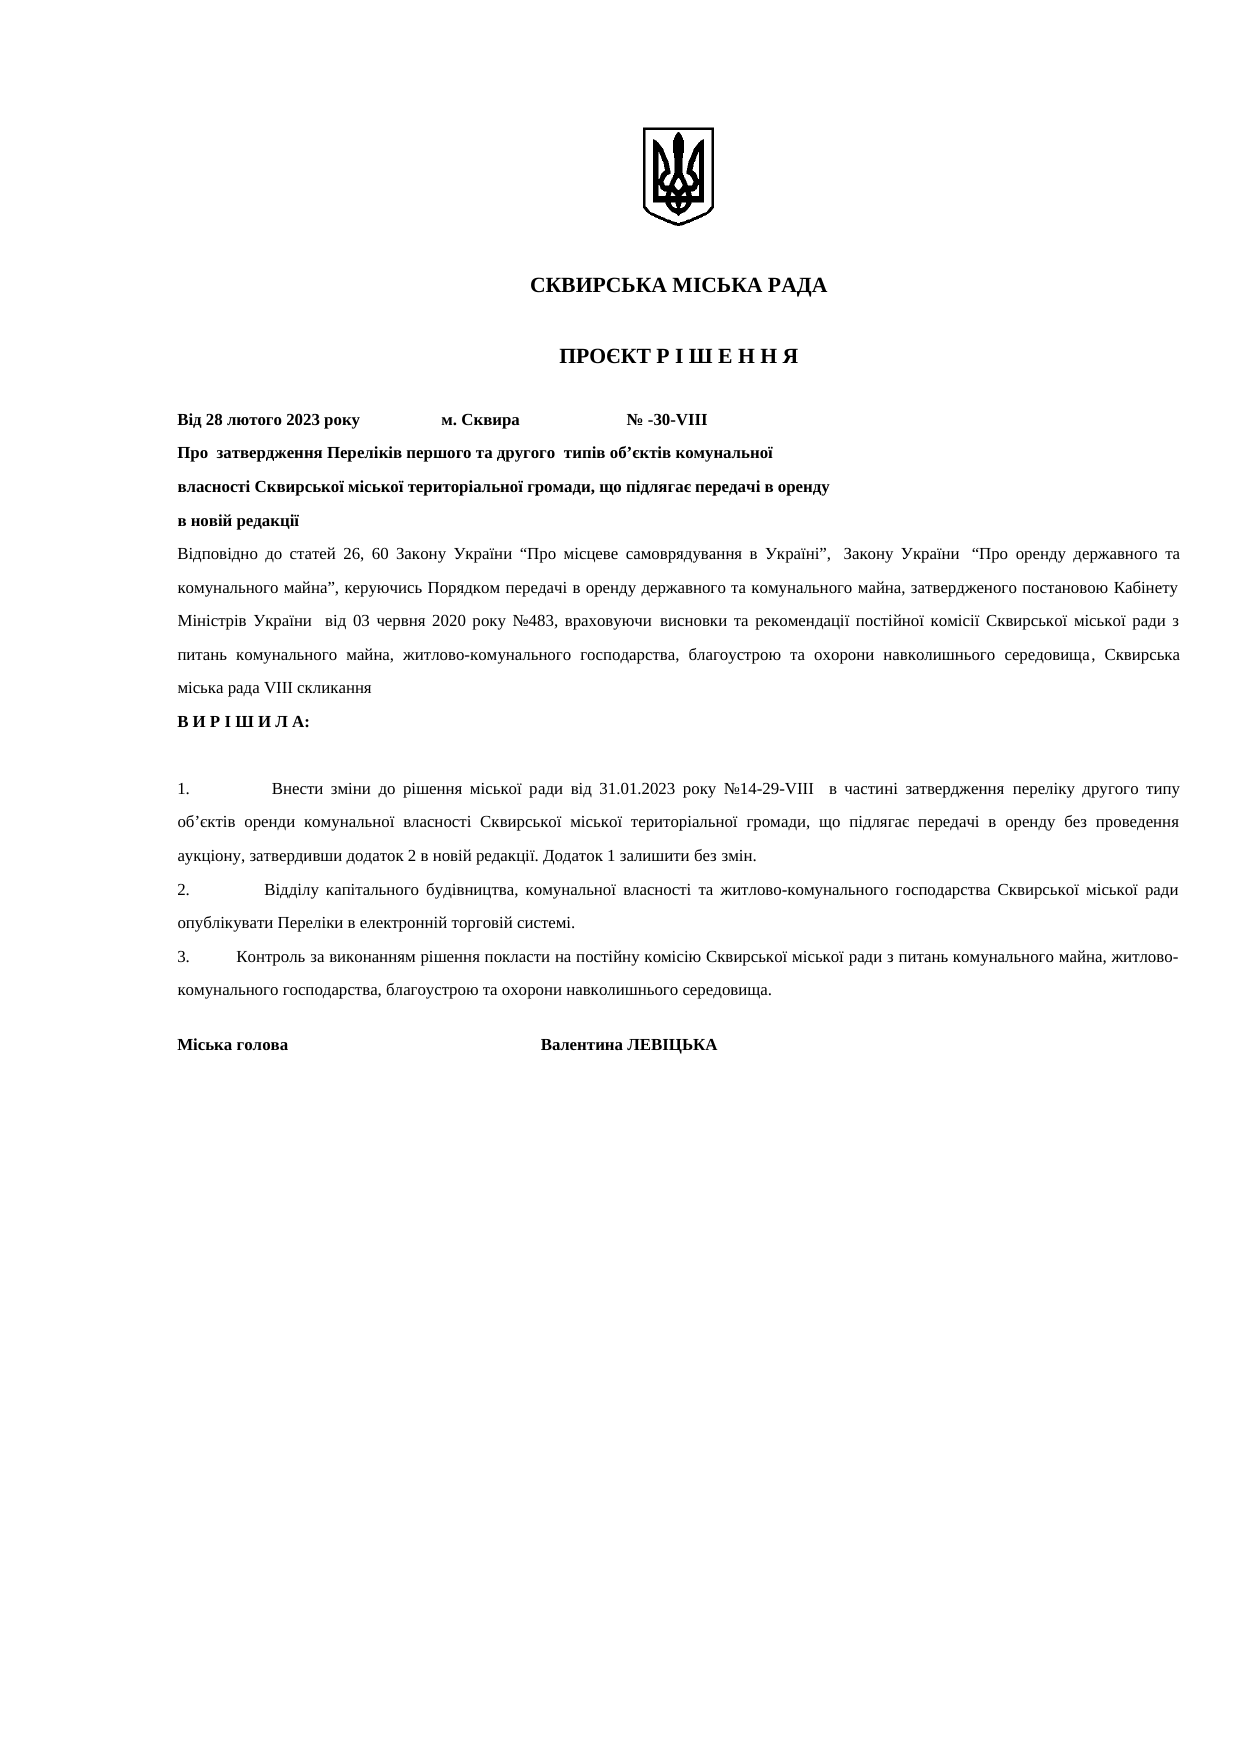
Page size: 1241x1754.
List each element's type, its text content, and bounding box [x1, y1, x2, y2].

text ПРОЄКТ Р І Ш Е Н Н Я [177, 325, 1180, 368]
text В И Р І Ш И Л А: [177, 697, 1180, 731]
text СКВИРСЬКА МІСЬКА РАДА [177, 254, 1180, 297]
text Від 28 лютого 2023 року м. Сквира № -30-VIII [177, 396, 1180, 429]
text 1. Внести зміни до рішення міської ради від 31.01.2023 року №14-29-VIII в частині затвердження переліку другого типу об’єктів оренди комунальної власності Сквирської міської територіальної громади, що підлягає передачі в оренду без проведення аукціону, затвердивши додаток 2 в новій редакції. Додаток 1 залишити без змін. [177, 764, 1180, 865]
picture [641, 126, 716, 227]
text Про затвердження Переліків першого та другого типів об’єктів комунальної власності Сквирської міської територіальної громади, що підлягає передачі в оренду в новій редакції [177, 429, 839, 530]
text Відповідно до статей 26, 60 Закону України “Про місцеве самоврядування в Україні”, Закону України “Про оренду державного та комунального майна”, керуючись Порядком передачі в оренду державного та комунального майна, затвердженого постановою Кабінету Міністрів України від 03 червня 2020 року №483, враховуючи висновки та рекомендації постійної комісії Сквирської міської ради з питань комунального майна, житлово-комунального господарства, благоустрою та охорони навколишнього середовища, Сквирська міська рада VIII скликання [177, 530, 1180, 697]
text 2. Відділу капітального будівництва, комунальної власності та житлово-комунального господарства Сквирської міської ради опублікувати Переліки в електронній торговій системі. [177, 865, 1180, 932]
text 3. Контроль за виконанням рішення покласти на постійну комісію Сквирської міської ради з питань комунального майна, житлово-комунального господарства, благоустрою та охорони навколишнього середовища. [177, 932, 1180, 999]
text Міська голова Валентина ЛЕВІЦЬКА [177, 1020, 1180, 1054]
